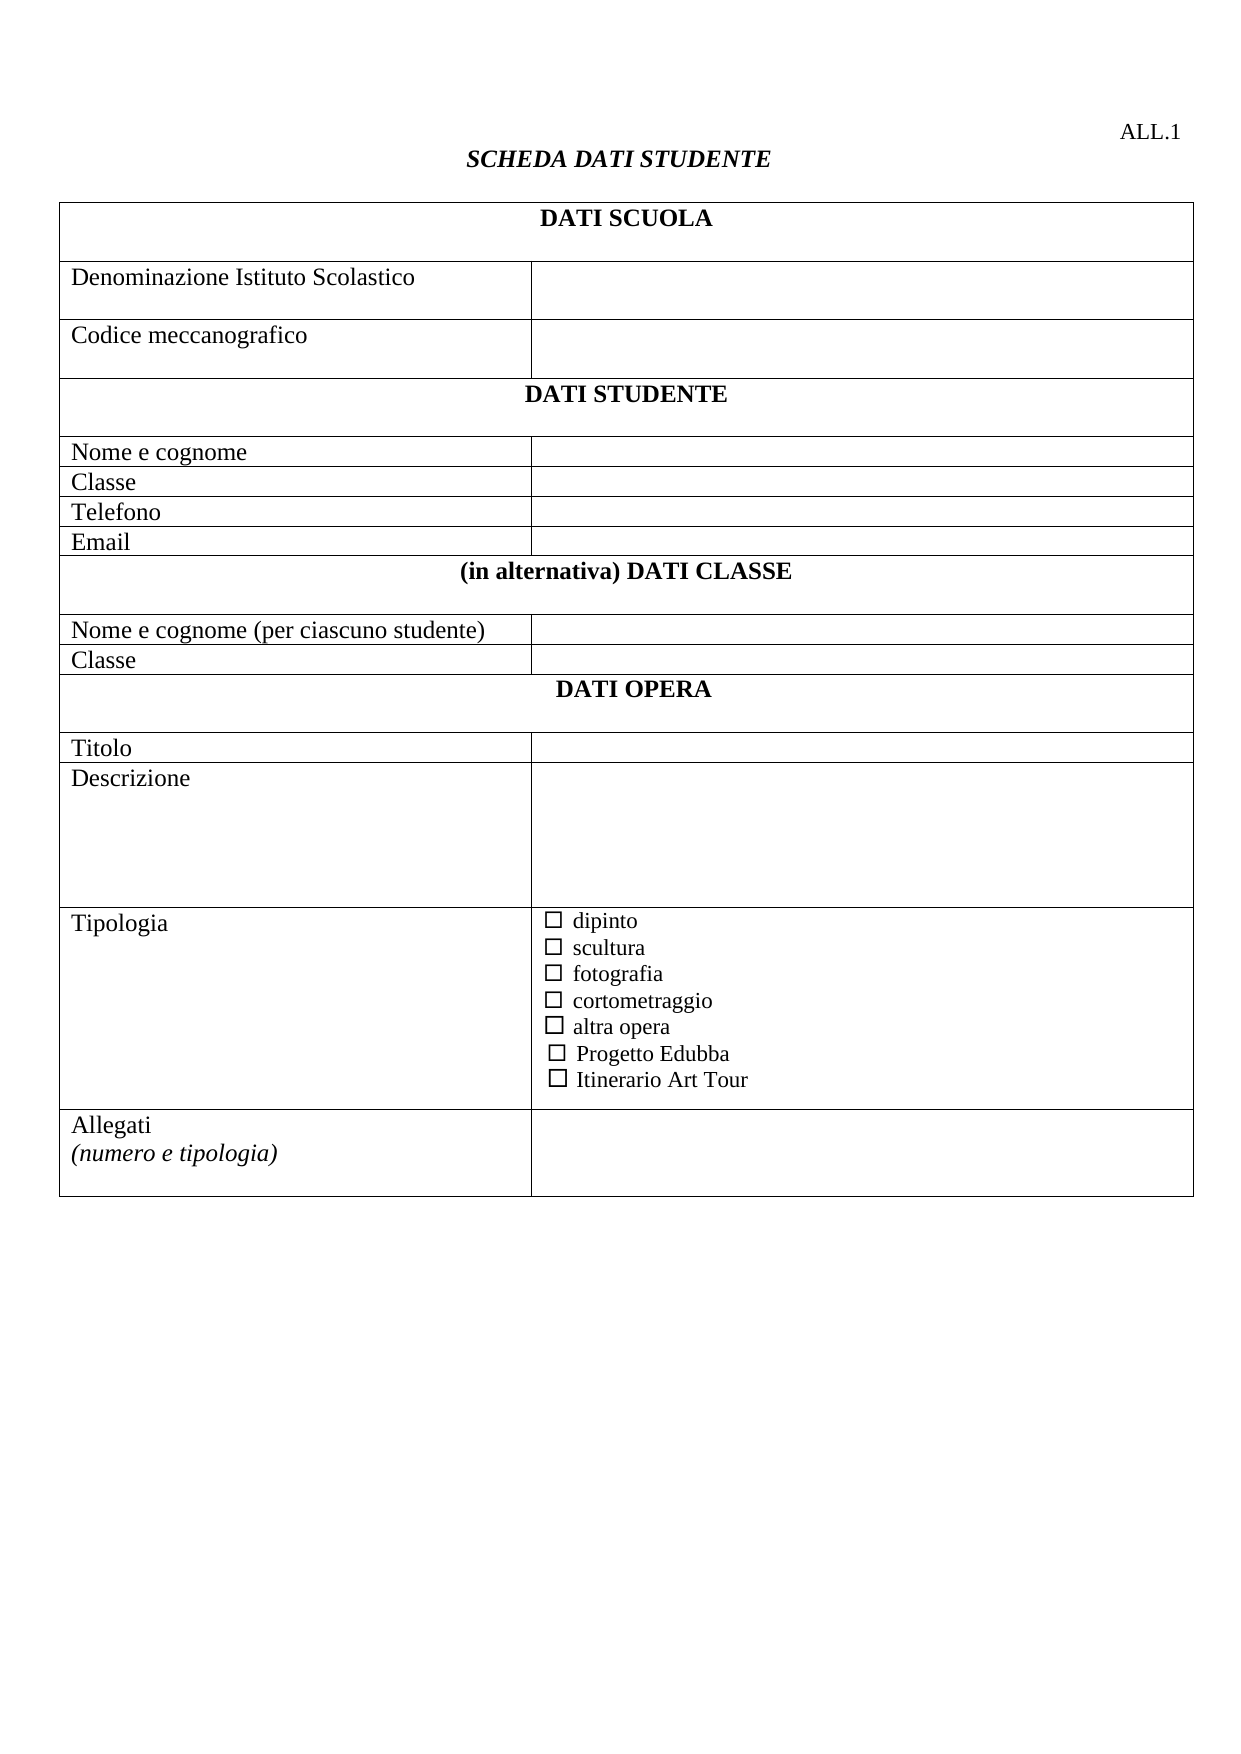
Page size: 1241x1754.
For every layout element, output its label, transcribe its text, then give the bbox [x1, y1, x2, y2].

table_cell Codice meccanografico [60, 320, 531, 378]
table_cell Tipologia [60, 908, 531, 1109]
table_cell Classe [60, 467, 531, 496]
table_cell DATI STUDENTE [60, 379, 1193, 436]
table_cell [532, 527, 1193, 555]
table_cell Allegati (numero e tipologia) [60, 1110, 531, 1196]
table_cell [532, 733, 1193, 762]
table_cell [532, 320, 1193, 378]
table_cell [532, 615, 1193, 644]
table_cell Telefono [60, 497, 531, 526]
table_cell (in alternativa) DATI CLASSE [60, 556, 1193, 614]
table_cell Email [60, 527, 531, 555]
table_cell Denominazione Istituto Scolastico [60, 262, 531, 319]
table_cell [532, 262, 1193, 319]
table_cell Nome e cognome [60, 437, 531, 466]
table_cell [532, 497, 1193, 526]
table_cell dipinto scultura fotografia cortometraggio altra opera Progetto Edubba Itinerario Art Tour [532, 908, 1193, 1109]
table_cell Classe [60, 645, 531, 673]
table_cell [532, 437, 1193, 466]
text ALL.1 [59, 118, 1181, 144]
table_cell [532, 763, 1193, 907]
table_cell [532, 645, 1193, 673]
table_cell DATI OPERA [60, 675, 1193, 732]
table_header DATI SCUOLA [60, 203, 1193, 261]
text SCHEDA DATI STUDENTE [59, 144, 1181, 173]
table_cell Titolo [60, 733, 531, 762]
table_cell [532, 1110, 1193, 1196]
table_cell Nome e cognome (per ciascuno studente) [60, 615, 531, 644]
table_cell Descrizione [60, 763, 531, 907]
table_cell [532, 467, 1193, 496]
